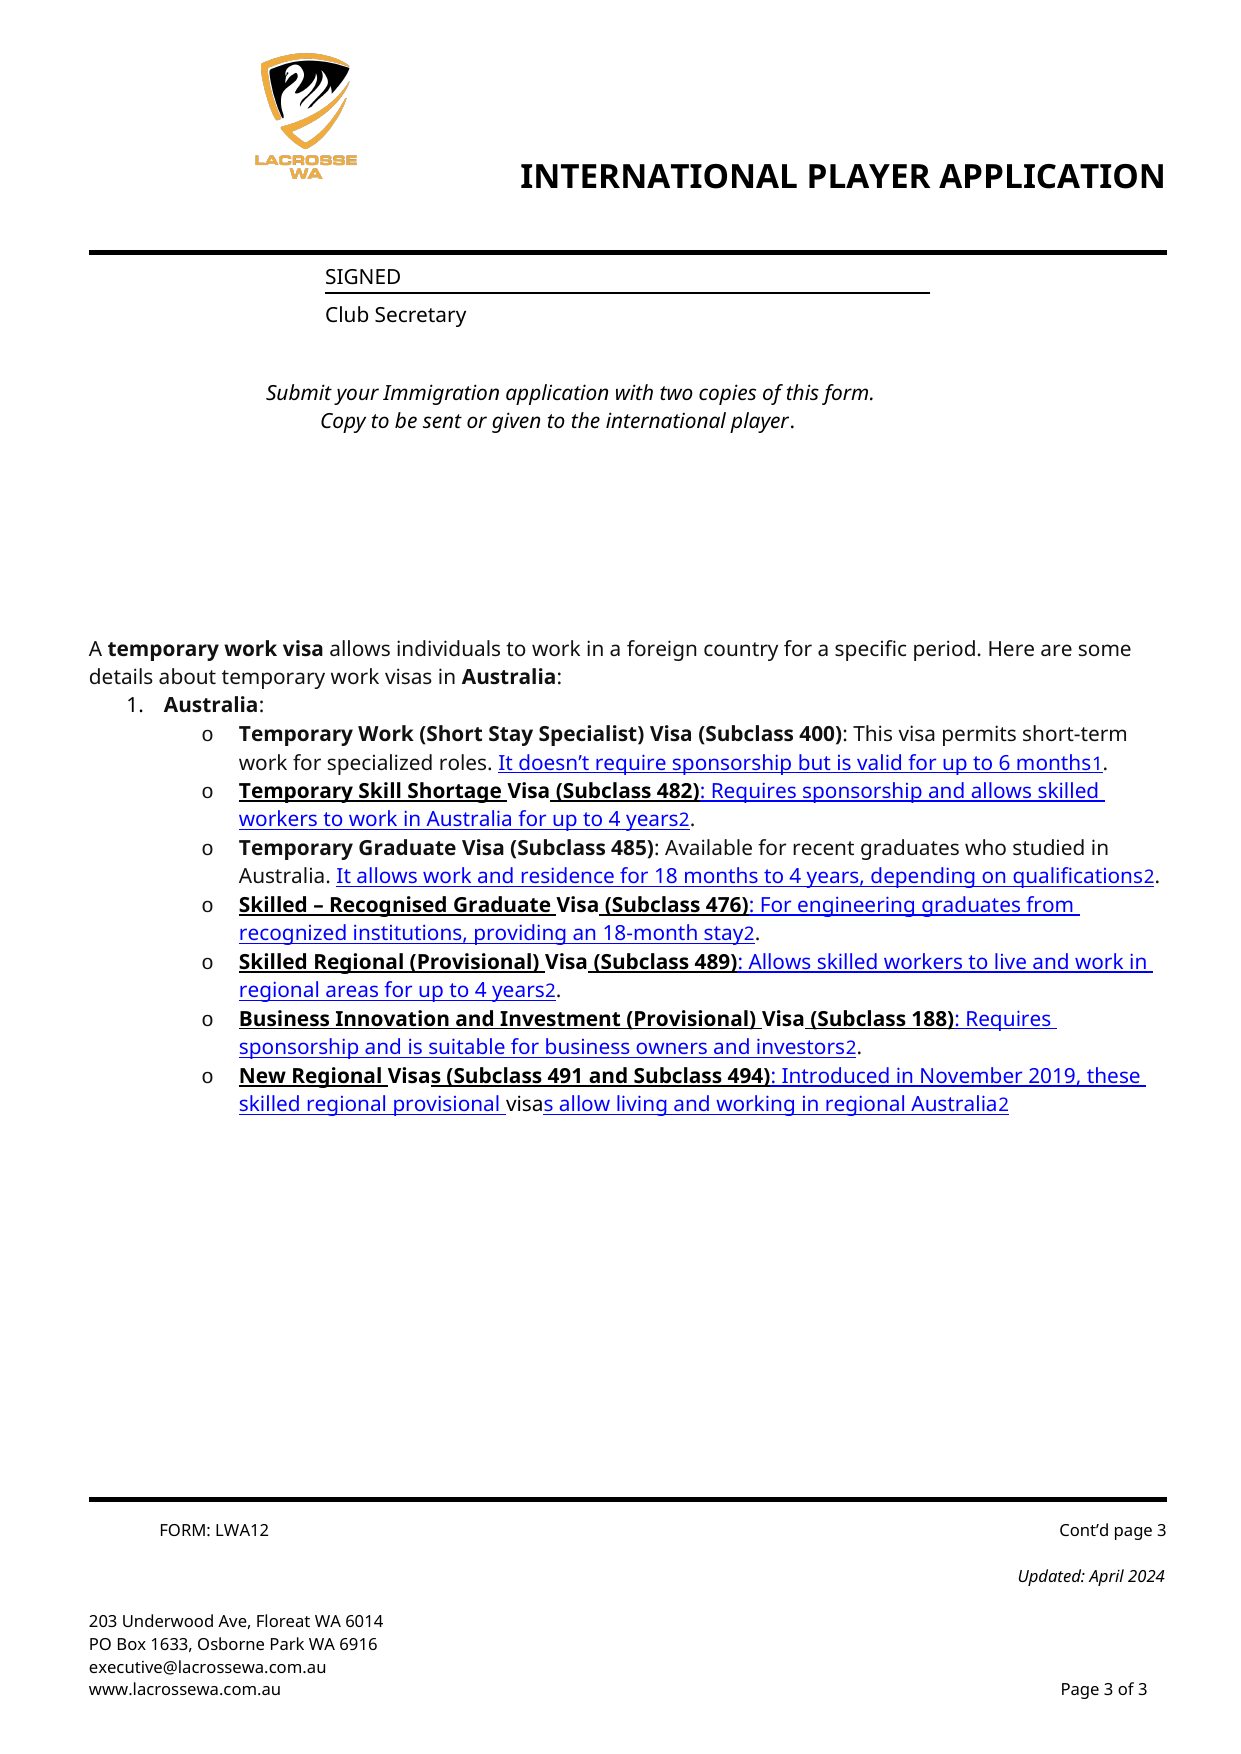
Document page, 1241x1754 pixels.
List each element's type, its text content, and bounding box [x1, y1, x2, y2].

list Business Innovation and Investment (Provisional) Visa (Subclass 188): Requires sponsorship and is suitable for business owners and investors2. [201, 1004, 1167, 1061]
text Submit your Immigration application with two copies of this form. [266, 378, 989, 406]
picture [238, 44, 374, 188]
list Skilled Regional (Provisional) Visa (Subclass 489): Allows skilled workers to live and work in regional areas for up to 4 years2. [201, 947, 1167, 1004]
list Skilled – Recognised Graduate Visa (Subclass 476): For engineering graduates from recognized institutions, providing an 18-month stay2. [201, 890, 1167, 947]
list New Regional Visas (Subclass 491 and Subclass 494): Introduced in November 2019, these skilled regional provisional visas allow living and working in regional Australia2 [201, 1061, 1167, 1118]
list Australia: [126, 691, 1167, 719]
text Club Secretary [325, 300, 930, 328]
text A temporary work visa allows individuals to work in a foreign country for a specific period. Here are some details about temporary work visas in Australia: [89, 634, 1167, 691]
list Temporary Graduate Visa (Subclass 485): Available for recent graduates who studied in Australia. It allows work and residence for 18 months to 4 years, depending on qualifications2. [201, 833, 1167, 890]
text Copy to be sent or given to the international player. [266, 406, 989, 435]
text SIGNED [325, 262, 930, 292]
list Temporary Work (Short Stay Specialist) Visa (Subclass 400): This visa permits short-term work for specialized roles. It doesn’t require sponsorship but is valid for up to 6 months1. [201, 719, 1167, 776]
list Temporary Skill Shortage Visa (Subclass 482): Requires sponsorship and allows skilled workers to work in Australia for up to 4 years2. [201, 776, 1167, 833]
